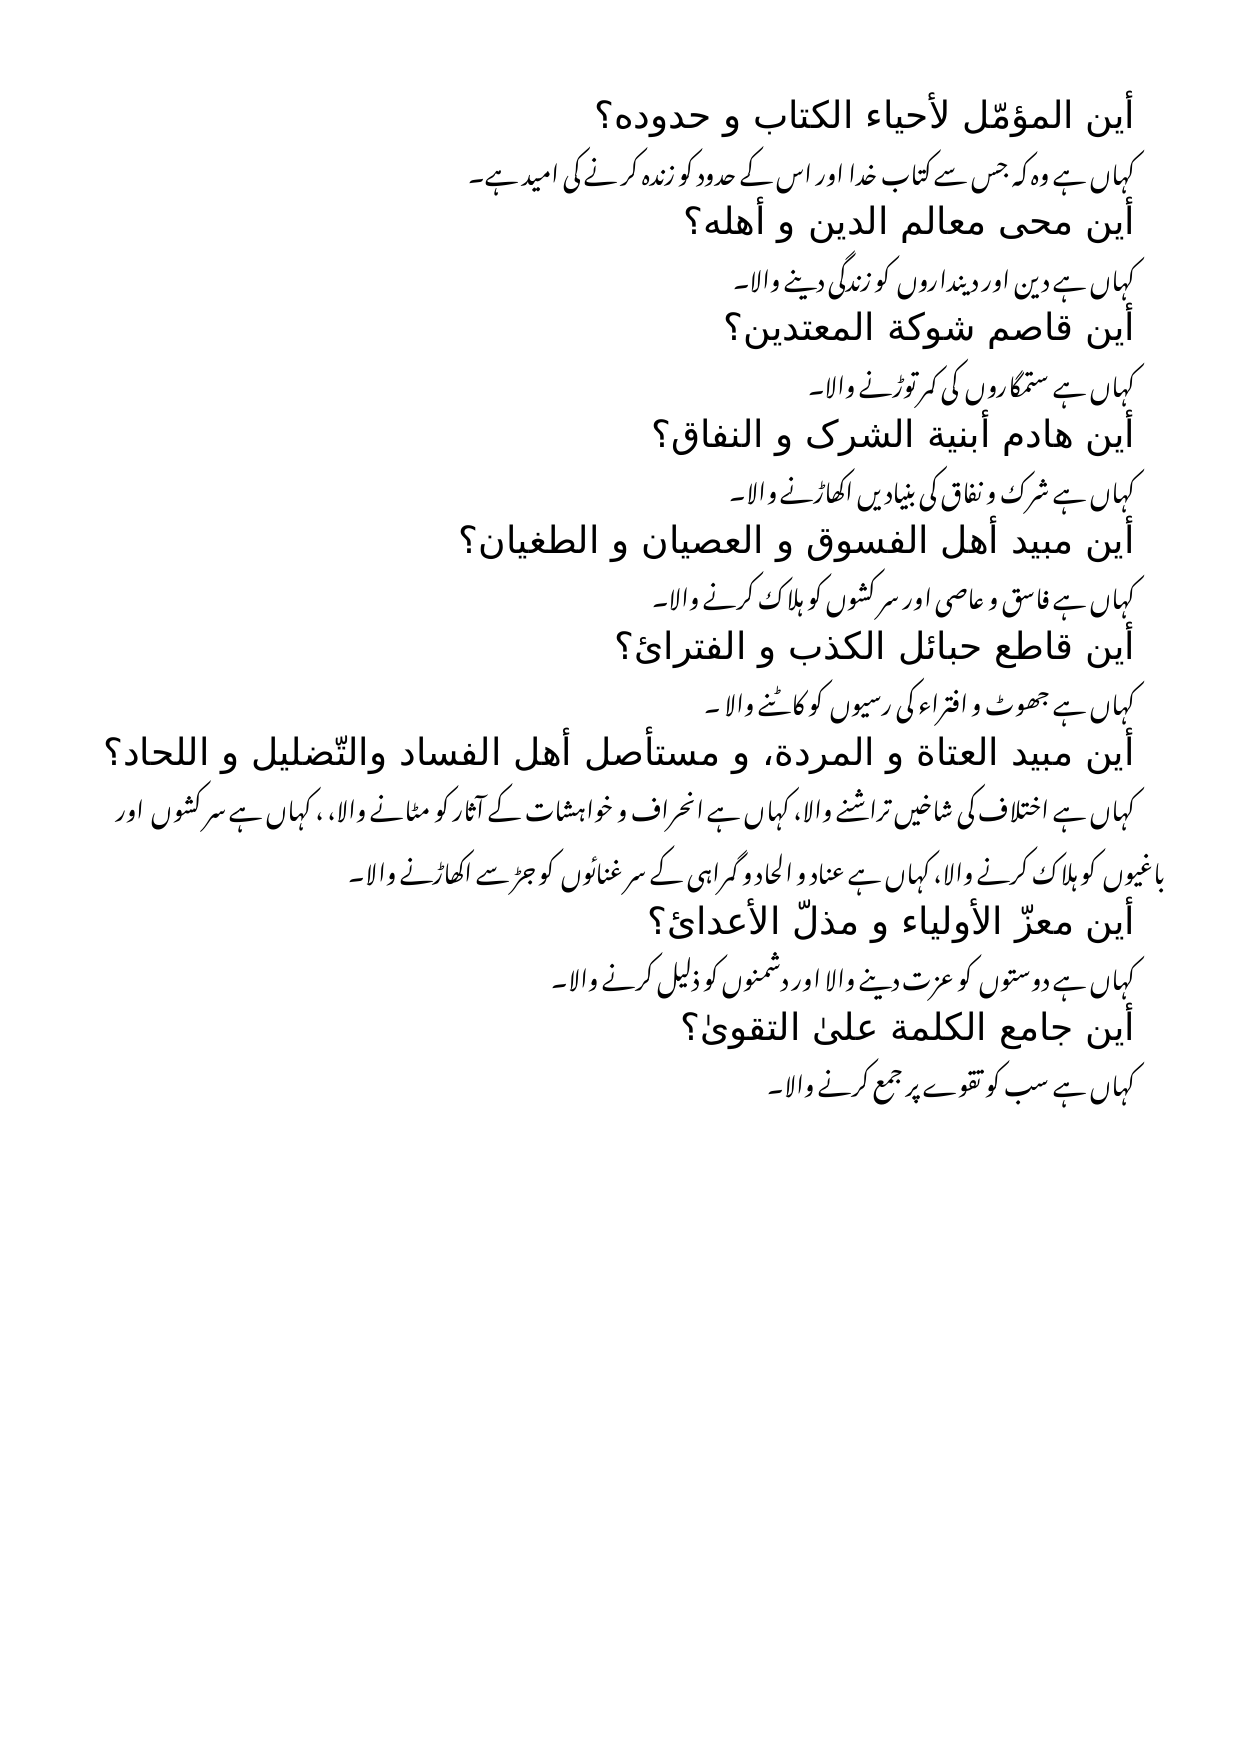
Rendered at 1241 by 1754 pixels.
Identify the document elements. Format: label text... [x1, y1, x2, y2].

text أین مبید أهل الفسوق و العصیان و الطغیان؟ [75, 518, 1165, 562]
text أین جامع الکلمة علیٰ التقویٰ؟ [75, 1005, 1165, 1049]
text أین هادم أبنیة الشرک و النفاق؟ [75, 412, 1165, 456]
text أین المؤمّل لأحیاء الکتاب و حدوده؟ [75, 94, 1165, 137]
text کہاں ہے اختلاف کی شاخیں تراشنے والا، کہاں ہے انحراف و خواہشات کے آثار کو مٹانے والا، ، کہاں ہے سر کشوں اور باغیوں کو ہلاک کرنے والا، کہاں ہے عناد و الحاد و گمراہی کے سر غنائوں کو جڑ سے اکھاڑنے والا۔ [75, 774, 1165, 899]
text کہاں ہے ستمگاروں کی کمر توڑنے والا۔ [75, 350, 1165, 412]
text کہاں ہے دوستوں کو عزت دینے والا اور دشمنوں کو ذلیل کرنے والا۔ [75, 943, 1165, 1005]
text کہاں ہے جھوٹ و افتراء کی رسیوں کو کاٹنے والا ۔ [75, 668, 1165, 731]
text أین قاصم شوکة المعتدین؟ [75, 306, 1165, 350]
text کہاں ہے شرک و نفاق کی بنیادیں اکھاڑنے والا۔ [75, 456, 1165, 518]
text کہاں ہے وہ کہ جس سے کتاب خدا اور اس کے حدود کو زندہ کر نے کی امید ہے۔ [75, 137, 1165, 200]
text کہاں ہے سب کو تقوے پر جمع کرنے والا۔ [75, 1049, 1165, 1112]
text أین قاطع حبائل الکذب و الفترائ؟ [75, 624, 1165, 668]
text أین مبید العتاة و المردة، و مستأصل أهل الفساد والتّضلیل و اللحاد؟ [75, 731, 1165, 774]
text أین محی معالم الدین و أهله؟ [75, 200, 1165, 243]
text أین معزّ الأولیاء و مذلّ الأعدائ؟ [75, 899, 1165, 943]
text کہاں ہے دین اور دینداروں کو زندگی دینے والا۔ [75, 243, 1165, 306]
text کہاں ہے فاسق و عاصی اور سر کشوں کو ہلاک کرنے والا۔ [75, 562, 1165, 624]
